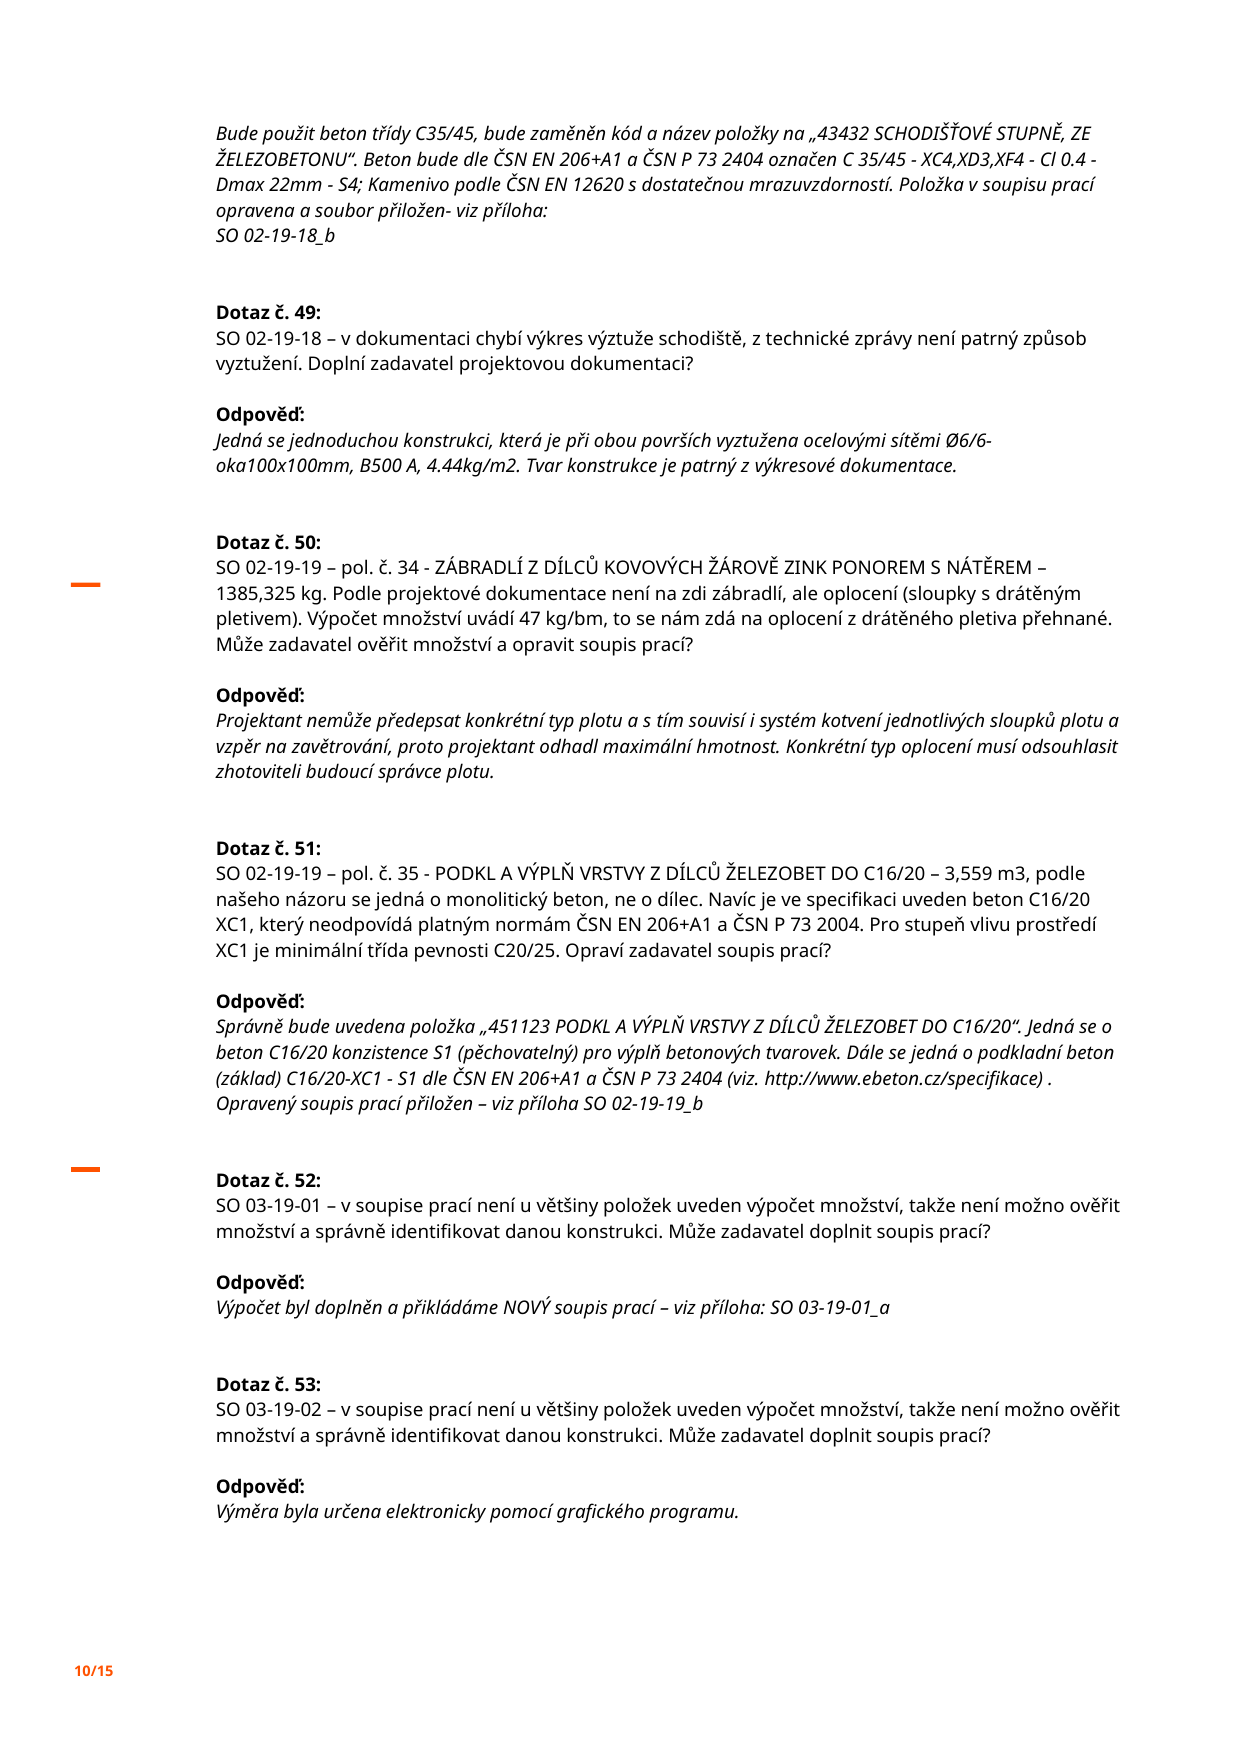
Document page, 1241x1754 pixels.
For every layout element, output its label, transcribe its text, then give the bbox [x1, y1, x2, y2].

text Dotaz č. 53: [216, 1371, 1122, 1397]
text Projektant nemůže předepsat konkrétní typ plotu a s tím souvisí i systém kotvení jednotlivých sloupků plotu a vzpěr na zavětrování, proto projektant odhadl maximální hmotnost. Konkrétní typ oplocení musí odsouhlasit zhotoviteli budoucí správce plotu. [216, 708, 1122, 784]
text SO 02-19-18_b [216, 223, 1122, 248]
text SO 02-19-19 – pol. č. 35 - PODKL A VÝPLŇ VRSTVY Z DÍLCŮ ŽELEZOBET DO C16/20 – 3,559 m3, podle našeho názoru se jedná o monolitický beton, ne o dílec. Navíc je ve specifikaci uveden beton C16/20 XC1, který neodpovídá platným normám ČSN EN 206+A1 a ČSN P 73 2004. Pro stupeň vlivu prostředí XC1 je minimální třída pevnosti C20/25. Opraví zadavatel soupis prací? [216, 861, 1122, 963]
text Odpověď: [216, 1269, 1122, 1294]
text Správně bude uvedena položka „451123 PODKL A VÝPLŇ VRSTVY Z DÍLCŮ ŽELEZOBET DO C16/20“. Jedná se o beton C16/20 konzistence S1 (pěchovatelný) pro výplň betonových tvarovek. Dále se jedná o podkladní beton (základ) C16/20-XC1 - S1 dle ČSN EN 206+A1 a ČSN P 73 2404 (viz. http://www.ebeton.cz/specifikace) . Opravený soupis prací přiložen – viz příloha SO 02-19-19_b [216, 1014, 1122, 1116]
text Odpověď: [216, 1473, 1122, 1499]
text Dotaz č. 49: [216, 299, 1122, 325]
text Dotaz č. 51: [216, 835, 1122, 861]
text Výměra byla určena elektronicky pomocí grafického programu. [216, 1499, 1122, 1524]
text Odpověď: [216, 682, 1122, 708]
text Jedná se jednoduchou konstrukci, která je při obou površích vyztužena ocelovými sítěmi Ø6/6-oka100x100mm, B500 A, 4.44kg/m2. Tvar konstrukce je patrný z výkresové dokumentace. [216, 427, 1122, 478]
text SO 02-19-18 – v dokumentaci chybí výkres výztuže schodiště, z technické zprávy není patrný způsob vyztužení. Doplní zadavatel projektovou dokumentaci? [216, 325, 1122, 376]
text Odpověď: [216, 988, 1122, 1014]
text SO 03-19-02 – v soupise prací není u většiny položek uveden výpočet množství, takže není možno ověřit množství a správně identifikovat danou konstrukci. Může zadavatel doplnit soupis prací? [216, 1397, 1122, 1448]
text Dotaz č. 52: [216, 1167, 1122, 1192]
text SO 03-19-01 – v soupise prací není u většiny položek uveden výpočet množství, takže není možno ověřit množství a správně identifikovat danou konstrukci. Může zadavatel doplnit soupis prací? [216, 1192, 1122, 1243]
text Odpověď: [216, 401, 1122, 427]
text SO 02-19-19 – pol. č. 34 - ZÁBRADLÍ Z DÍLCŮ KOVOVÝCH ŽÁROVĚ ZINK PONOREM S NÁTĚREM – 1385,325 kg. Podle projektové dokumentace není na zdi zábradlí, ale oplocení (sloupky s drátěným pletivem). Výpočet množství uvádí 47 kg/bm, to se nám zdá na oplocení z drátěného pletiva přehnané. Může zadavatel ověřit množství a opravit soupis prací? [216, 554, 1122, 657]
text Bude použit beton třídy C35/45, bude zaměněn kód a název položky na „43432 SCHODIŠŤOVÉ STUPNĚ, ZE ŽELEZOBETONU“. Beton bude dle ČSN EN 206+A1 a ČSN P 73 2404 označen C 35/45 - XC4,XD3,XF4 - Cl 0.4 - Dmax 22mm - S4; Kamenivo podle ČSN EN 12620 s dostatečnou mrazuvzdorností. Položka v soupisu prací opravena a soubor přiložen- viz příloha: [216, 121, 1122, 223]
text Dotaz č. 50: [216, 529, 1122, 554]
text Výpočet byl doplněn a přikládáme NOVÝ soupis prací – viz příloha: SO 03-19-01_a [216, 1294, 1122, 1320]
